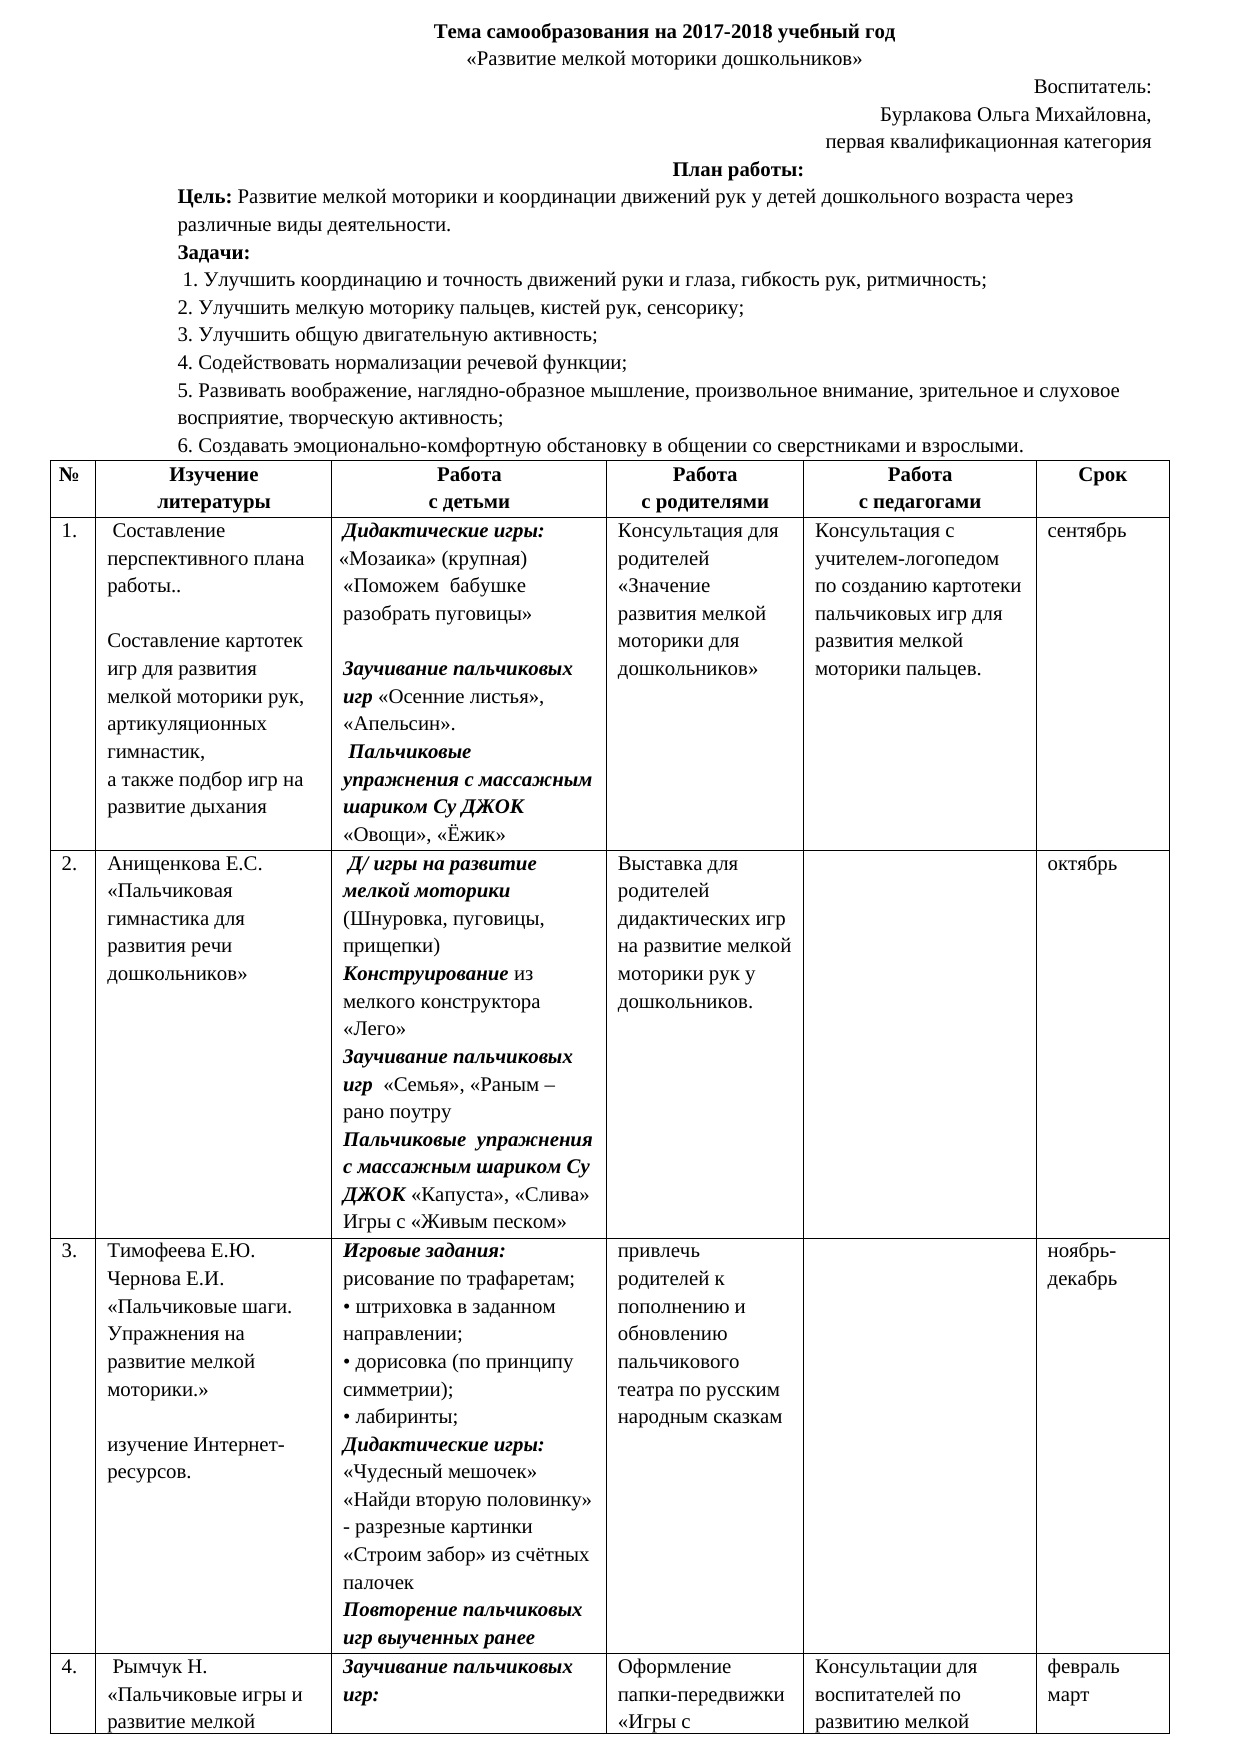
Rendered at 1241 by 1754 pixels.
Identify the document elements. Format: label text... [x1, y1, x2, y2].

table_header Работа с родителями [607, 461, 803, 517]
table_cell привлечь родителей к пополнению и обновлению пальчикового театра по русским народным сказкам [607, 1239, 803, 1653]
text первая квалификационная категория [325, 129, 1152, 153]
text «Развитие мелкой моторики дошкольников» [177, 46, 1152, 70]
table_cell 1. [51, 518, 95, 849]
table_cell 3. [51, 1239, 95, 1653]
table_cell Выставка для родителей дидактических игр на развитие мелкой моторики рук у дошкольников. [607, 851, 803, 1237]
text Воспитатель: [177, 74, 1152, 98]
text Тема самообразования на 2017-2018 учебный год [177, 19, 1152, 43]
table_cell [804, 1239, 1036, 1653]
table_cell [804, 1654, 1036, 1733]
table_cell Игровые задания: рисование по трафаретам; • штриховка в заданном направлении; • дорисовка (по принципу симметрии); • лабиринты; Дидактические игры: «Чудесный мешочек» «Найди вторую половинку» - разрезные картинки «Строим забор» из счётных палочек Повторение пальчиковых игр выученных ранее [332, 1239, 606, 1653]
text 2. Улучшить мелкую моторику пальцев, кистей рук, сенсорику; [177, 295, 1152, 319]
text Задачи: [177, 239, 1152, 264]
table_cell Д/ игры на развитие мелкой моторики (Шнуровка, пуговицы, прищепки) Конструирование из мелкого конструктора «Лего» Заучивание пальчиковых игр «Семья», «Раным –рано поутру Пальчиковые упражнения с массажным шариком Су ДЖОК «Капуста», «Слива» Игры с «Живым песком» [332, 851, 606, 1237]
table_cell [804, 851, 1036, 1237]
table_header № [51, 461, 95, 517]
table_cell Составление перспективного плана работы.. Составление картотек игр для развития мелкой моторики рук, артикуляционных гимнастик, а также подбор игр на развитие дыхания [96, 518, 331, 849]
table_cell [607, 1654, 803, 1733]
table_header Изучение литературы [96, 461, 331, 517]
text 1. Улучшить координацию и точность движений руки и глаза, гибкость рук, ритмичность; [177, 267, 1152, 291]
table_cell 4. [51, 1654, 95, 1733]
table_cell Консультация для родителей «Значение развития мелкой моторики для дошкольников» [607, 518, 803, 849]
table_cell сентябрь [1037, 518, 1169, 849]
table_cell Консультация с учителем-логопедом по созданию картотеки пальчиковых игр для развития мелкой моторики пальцев. [804, 518, 1036, 849]
table_cell октябрь [1037, 851, 1169, 1237]
text План работы: [325, 157, 1152, 181]
text Бурлакова Ольга Михайловна, [325, 102, 1152, 126]
text 6. Создавать эмоционально-комфортную обстановку в общении со сверстниками и взрослыми. [177, 433, 1152, 457]
text 5. Развивать воображение, наглядно-образное мышление, произвольное внимание, зрительное и слуховое восприятие, творческую активность; [177, 378, 1152, 429]
text 3. Улучшить общую двигательную активность; [177, 322, 1152, 346]
table_cell 2. [51, 851, 95, 1237]
table_header Работа с детьми [332, 461, 606, 517]
table_cell Тимофеева Е.Ю. Чернова Е.И. «Пальчиковые шаги. Упражнения на развитие мелкой моторики.» изучение Интернет-ресурсов. [96, 1239, 331, 1653]
table_cell Анищенкова Е.С. «Пальчиковая гимнастика для развития речи дошкольников» [96, 851, 331, 1237]
table_cell Дидактические игры: «Мозаика» (крупная) «Поможем бабушке разобрать пуговицы» Заучивание пальчиковых игр «Осенние листья», «Апельсин». Пальчиковые упражнения с массажным шариком Су ДЖОК «Овощи», «Ёжик» [332, 518, 606, 849]
table_header Работа с педагогами [804, 461, 1036, 517]
table_cell февраль март [1037, 1654, 1169, 1733]
text Цель: Развитие мелкой моторики и координации движений рук у детей дошкольного возраста через различные виды деятельности. [177, 184, 1152, 236]
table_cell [332, 1654, 606, 1733]
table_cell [96, 1654, 331, 1733]
text 4. Содействовать нормализации речевой функции; [177, 350, 1152, 374]
table_cell ноябрь- декабрь [1037, 1239, 1169, 1653]
table_header Срок [1037, 461, 1169, 517]
